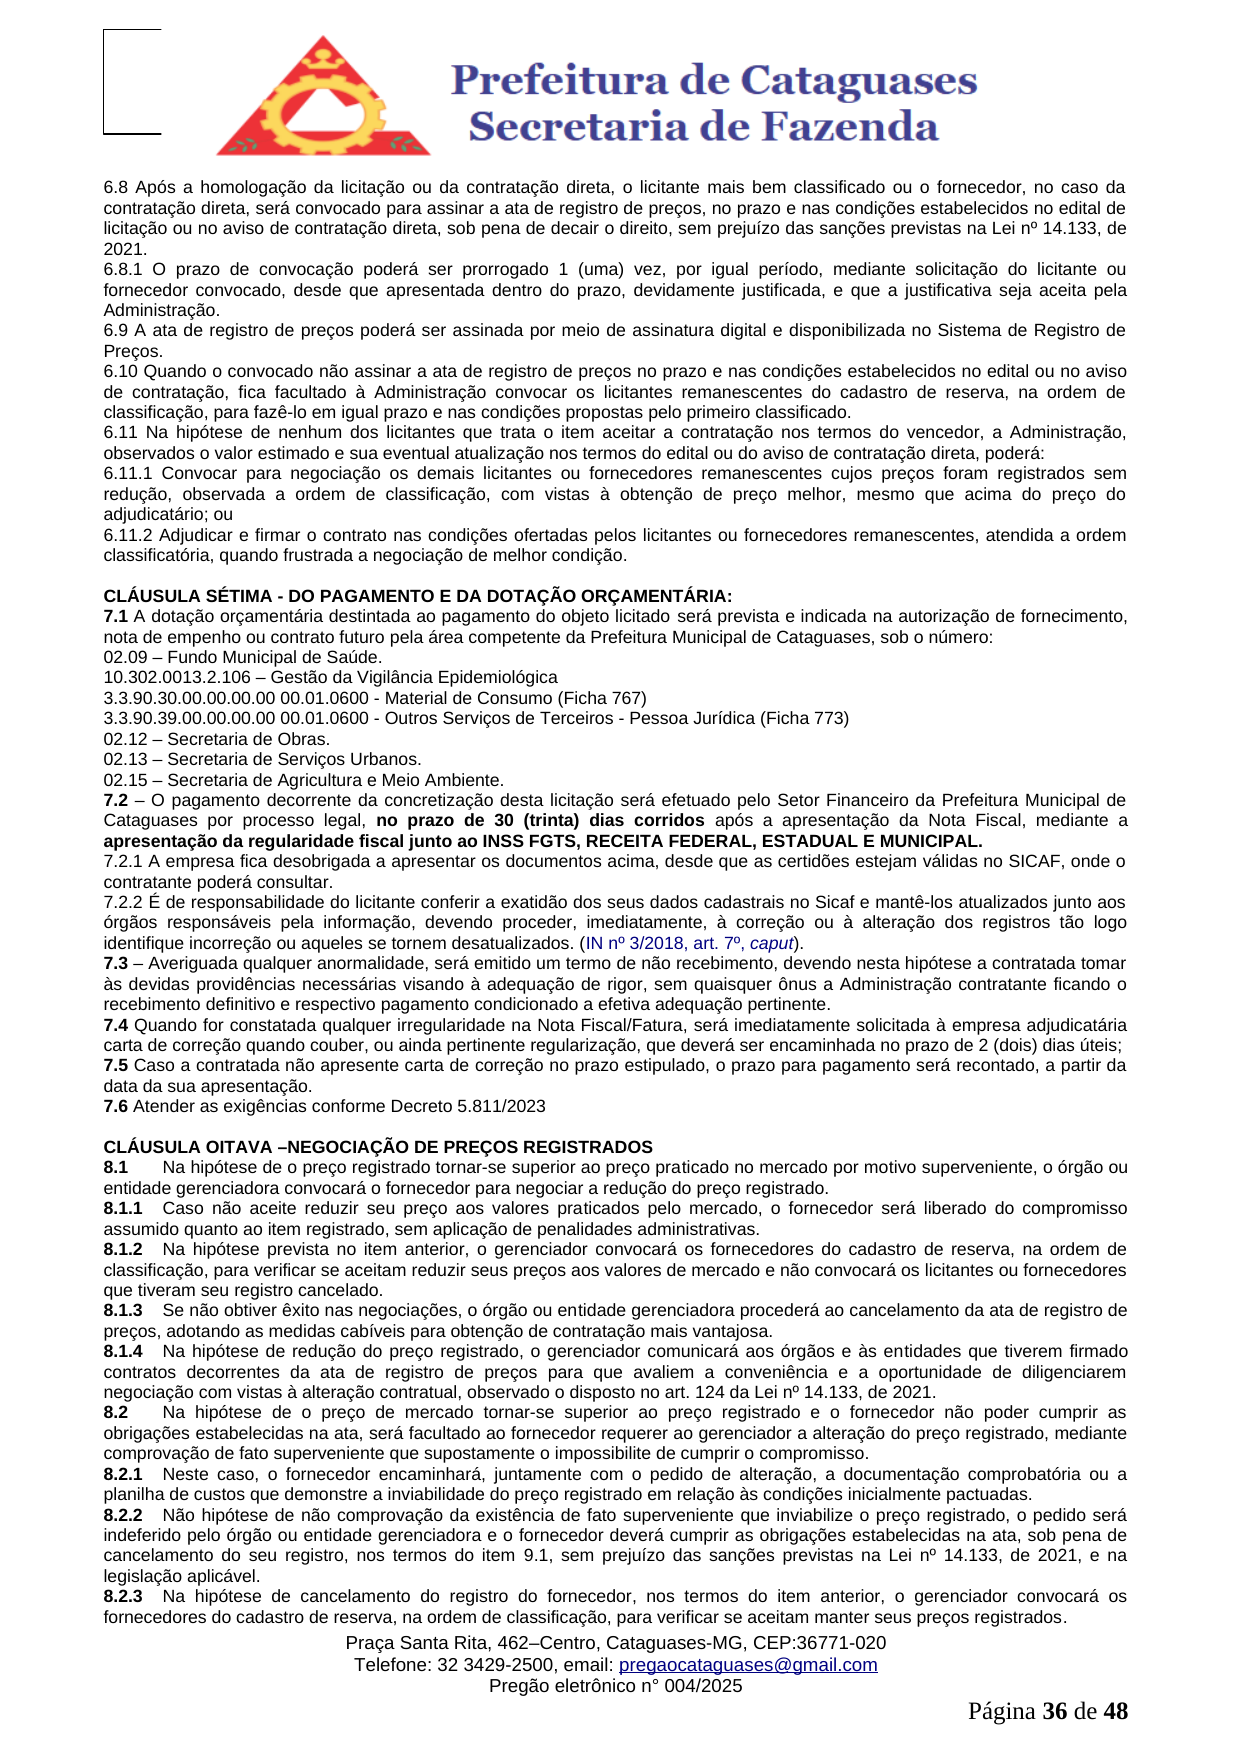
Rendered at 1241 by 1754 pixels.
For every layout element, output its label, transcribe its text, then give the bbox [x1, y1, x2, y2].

list 6.8.1 O prazo de convocação poderá ser prorrogado 1 (uma) vez, por igual período, mediante solicitação do licitante ou fornecedor convocado, desde que apresentada dentro do prazo, devidamente justificada, e que a justificativa seja aceita pela Administração. [103, 259, 1128, 320]
list 7.2.2 É de responsabilidade do licitante conferir a exatidão dos seus dados cadastrais no Sicaf e mantê-los atualizados junto aos órgãos responsáveis pela informação, devendo proceder, imediatamente, à correção ou à alteração dos registros tão logo identifique incorreção ou aqueles se tornem desatualizados. (IN nº 3/2018, art. 7º, caput). [103, 892, 1128, 953]
list Caso não aceite reduzir seu preço aos valores praticados pelo mercado, o fornecedor será liberado do compromisso assumido quanto ao item registrado, sem aplicação de penalidades administrativas. [103, 1198, 1128, 1239]
text 7.2 – O pagamento decorrente da concretização desta licitação será efetuado pelo Setor Financeiro da Prefeitura Municipal de Cataguases por processo legal, no prazo de 30 (trinta) dias corridos após a apresentação da Nota Fiscal, mediante a apresentação da regularidade fiscal junto ao INSS FGTS, RECEITA FEDERAL, ESTADUAL E MUNICIPAL. [103, 790, 1128, 851]
text 7.3 – Averiguada qualquer anormalidade, será emitido um termo de não recebimento, devendo nesta hipótese a contratada tomar às devidas providências necessárias visando à adequação de rigor, sem quaisquer ônus a Administração contratante ficando o recebimento definitivo e respectivo pagamento condicionado a efetiva adequação pertinente. [103, 953, 1128, 1014]
list Na hipótese de cancelamento do registro do fornecedor, nos termos do item anterior, o gerenciador convocará os fornecedores do cadastro de reserva, na ordem de classificação, para verificar se aceitam manter seus preços registrados. [103, 1586, 1128, 1627]
text 3.3.90.30.00.00.00.00 00.01.0600 - Material de Consumo (Ficha 767) [103, 688, 1128, 708]
text 7.5 Caso a contratada não apresente carta de correção no prazo estipulado, o prazo para pagamento será recontado, a partir da data da sua apresentação. [103, 1055, 1128, 1096]
text 7.1 A dotação orçamentária destintada ao pagamento do objeto licitado será prevista e indicada na autorização de fornecimento, nota de empenho ou contrato futuro pela área competente da Prefeitura Municipal de Cataguases, sob o número: [103, 606, 1128, 647]
text 02.09 – Fundo Municipal de Saúde. [103, 647, 1128, 667]
text 02.15 – Secretaria de Agricultura e Meio Ambiente. [103, 769, 1128, 790]
list Não hipótese de não comprovação da existência de fato superveniente que inviabilize o preço registrado, o pedido será indeferido pelo órgão ou entidade gerenciadora e o fornecedor deverá cumprir as obrigações estabelecidas na ata, sob pena de cancelamento do seu registro, nos termos do item 9.1, sem prejuízo das sanções previstas na Lei nº 14.133, de 2021, e na legislação aplicável. [103, 1504, 1128, 1586]
text 7.4 Quando for constatada qualquer irregularidade na Nota Fiscal/Fatura, será imediatamente solicitada à empresa adjudicatária carta de correção quando couber, ou ainda pertinente regularização, que deverá ser encaminhada no prazo de 2 (dois) dias úteis; [103, 1014, 1128, 1055]
text 6.11 Na hipótese de nenhum dos licitantes que trata o item aceitar a contratação nos termos do vencedor, a Administração, observados o valor estimado e sua eventual atualização nos termos do edital ou do aviso de contratação direta, poderá: [103, 422, 1128, 463]
list 6.11.1 Convocar para negociação os demais licitantes ou fornecedores remanescentes cujos preços foram registrados sem redução, observada a ordem de classificação, com vistas à obtenção de preço melhor, mesmo que acima do preço do adjudicatário; ou [103, 463, 1128, 524]
picture [161, 29, 1071, 177]
text 6.10 Quando o convocado não assinar a ata de registro de preços no prazo e nas condições estabelecidos no edital ou no aviso de contratação, fica facultado à Administração convocar os licitantes remanescentes do cadastro de reserva, na ordem de classificação, para fazê-lo em igual prazo e nas condições propostas pelo primeiro classificado. [103, 361, 1128, 422]
text 6.9 A ata de registro de preços poderá ser assinada por meio de assinatura digital e disponibilizada no Sistema de Registro de Preços. [103, 320, 1128, 361]
list 10.302.0013.2.106 – Gestão da Vigilância Epidemiológica [103, 667, 1128, 688]
list Na hipótese de redução do preço registrado, o gerenciador comunicará aos órgãos e às entidades que tiverem firmado contratos decorrentes da ata de registro de preços para que avaliem a conveniência e a oportunidade de diligenciarem negociação com vistas à alteração contratual, observado o disposto no art. 124 da Lei nº 14.133, de 2021. [103, 1341, 1128, 1402]
text CLÁUSULA OITAVA –NEGOCIAÇÃO DE PREÇOS REGISTRADOS [103, 1137, 1128, 1157]
list Na hipótese prevista no item anterior, o gerenciador convocará os fornecedores do cadastro de reserva, na ordem de classificação, para verificar se aceitam reduzir seus preços aos valores de mercado e não convocará os licitantes ou fornecedores que tiveram seu registro cancelado. [103, 1239, 1128, 1300]
list Se não obtiver êxito nas negociações, o órgão ou entidade gerenciadora procederá ao cancelamento da ata de registro de preços, adotando as medidas cabíveis para obtenção de contratação mais vantajosa. [103, 1300, 1128, 1341]
list 6.11.2 Adjudicar e firmar o contrato nas condições ofertadas pelos licitantes ou fornecedores remanescentes, atendida a ordem classificatória, quando frustrada a negociação de melhor condição. [103, 524, 1128, 565]
text 02.12 – Secretaria de Obras. [103, 728, 1128, 749]
list Na hipótese de o preço de mercado tornar-se superior ao preço registrado e o fornecedor não poder cumprir as obrigações estabelecidas na ata, será facultado ao fornecedor requerer ao gerenciador a alteração do preço registrado, mediante comprovação de fato superveniente que supostamente o impossibilite de cumprir o compromisso. [103, 1402, 1128, 1463]
text 7.6 Atender as exigências conforme Decreto 5.811/2023 [103, 1096, 1128, 1116]
list Neste caso, o fornecedor encaminhará, juntamente com o pedido de alteração, a documentação comprobatória ou a planilha de custos que demonstre a inviabilidade do preço registrado em relação às condições inicialmente pactuadas. [103, 1463, 1128, 1504]
list Na hipótese de o preço registrado tornar-se superior ao preço praticado no mercado por motivo superveniente, o órgão ou entidade gerenciadora convocará o fornecedor para negociar a redução do preço registrado. [103, 1157, 1128, 1198]
list 7.2.1 A empresa fica desobrigada a apresentar os documentos acima, desde que as certidões estejam válidas no SICAF, onde o contratante poderá consultar. [103, 851, 1128, 892]
text CLÁUSULA SÉTIMA - DO PAGAMENTO E DA DOTAÇÃO ORÇAMENTÁRIA: [103, 586, 1128, 606]
text 3.3.90.39.00.00.00.00 00.01.0600 - Outros Serviços de Terceiros - Pessoa Jurídica (Ficha 773) [103, 708, 1128, 728]
text 6.8 Após a homologação da licitação ou da contratação direta, o licitante mais bem classificado ou o fornecedor, no caso da contratação direta, será convocado para assinar a ata de registro de preços, no prazo e nas condições estabelecidos no edital de licitação ou no aviso de contratação direta, sob pena de decair o direito, sem prejuízo das sanções previstas na Lei nº 14.133, de 2021. [103, 177, 1128, 259]
text 02.13 – Secretaria de Serviços Urbanos. [103, 749, 1128, 769]
